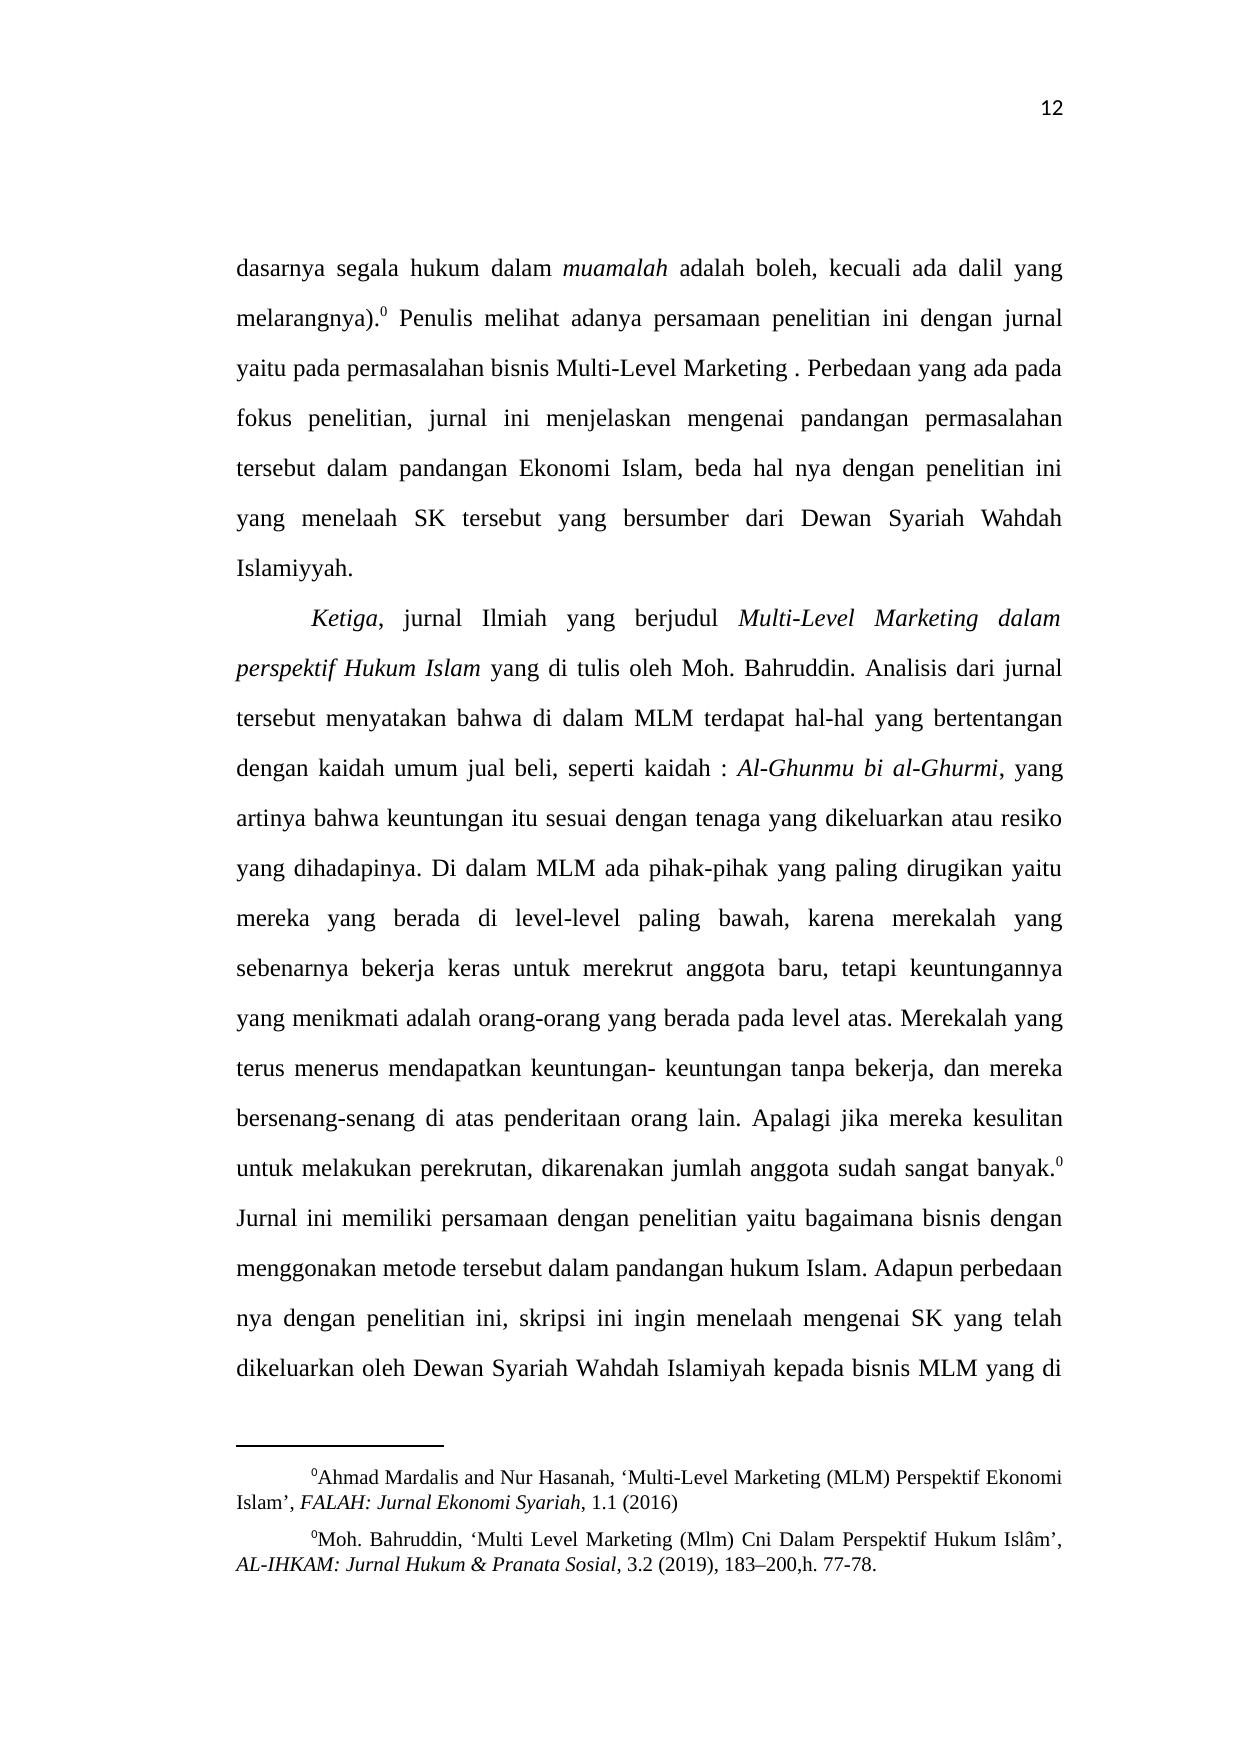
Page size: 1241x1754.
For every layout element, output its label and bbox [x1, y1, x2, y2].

text [236, 236, 1063, 586]
text [236, 586, 1063, 1386]
